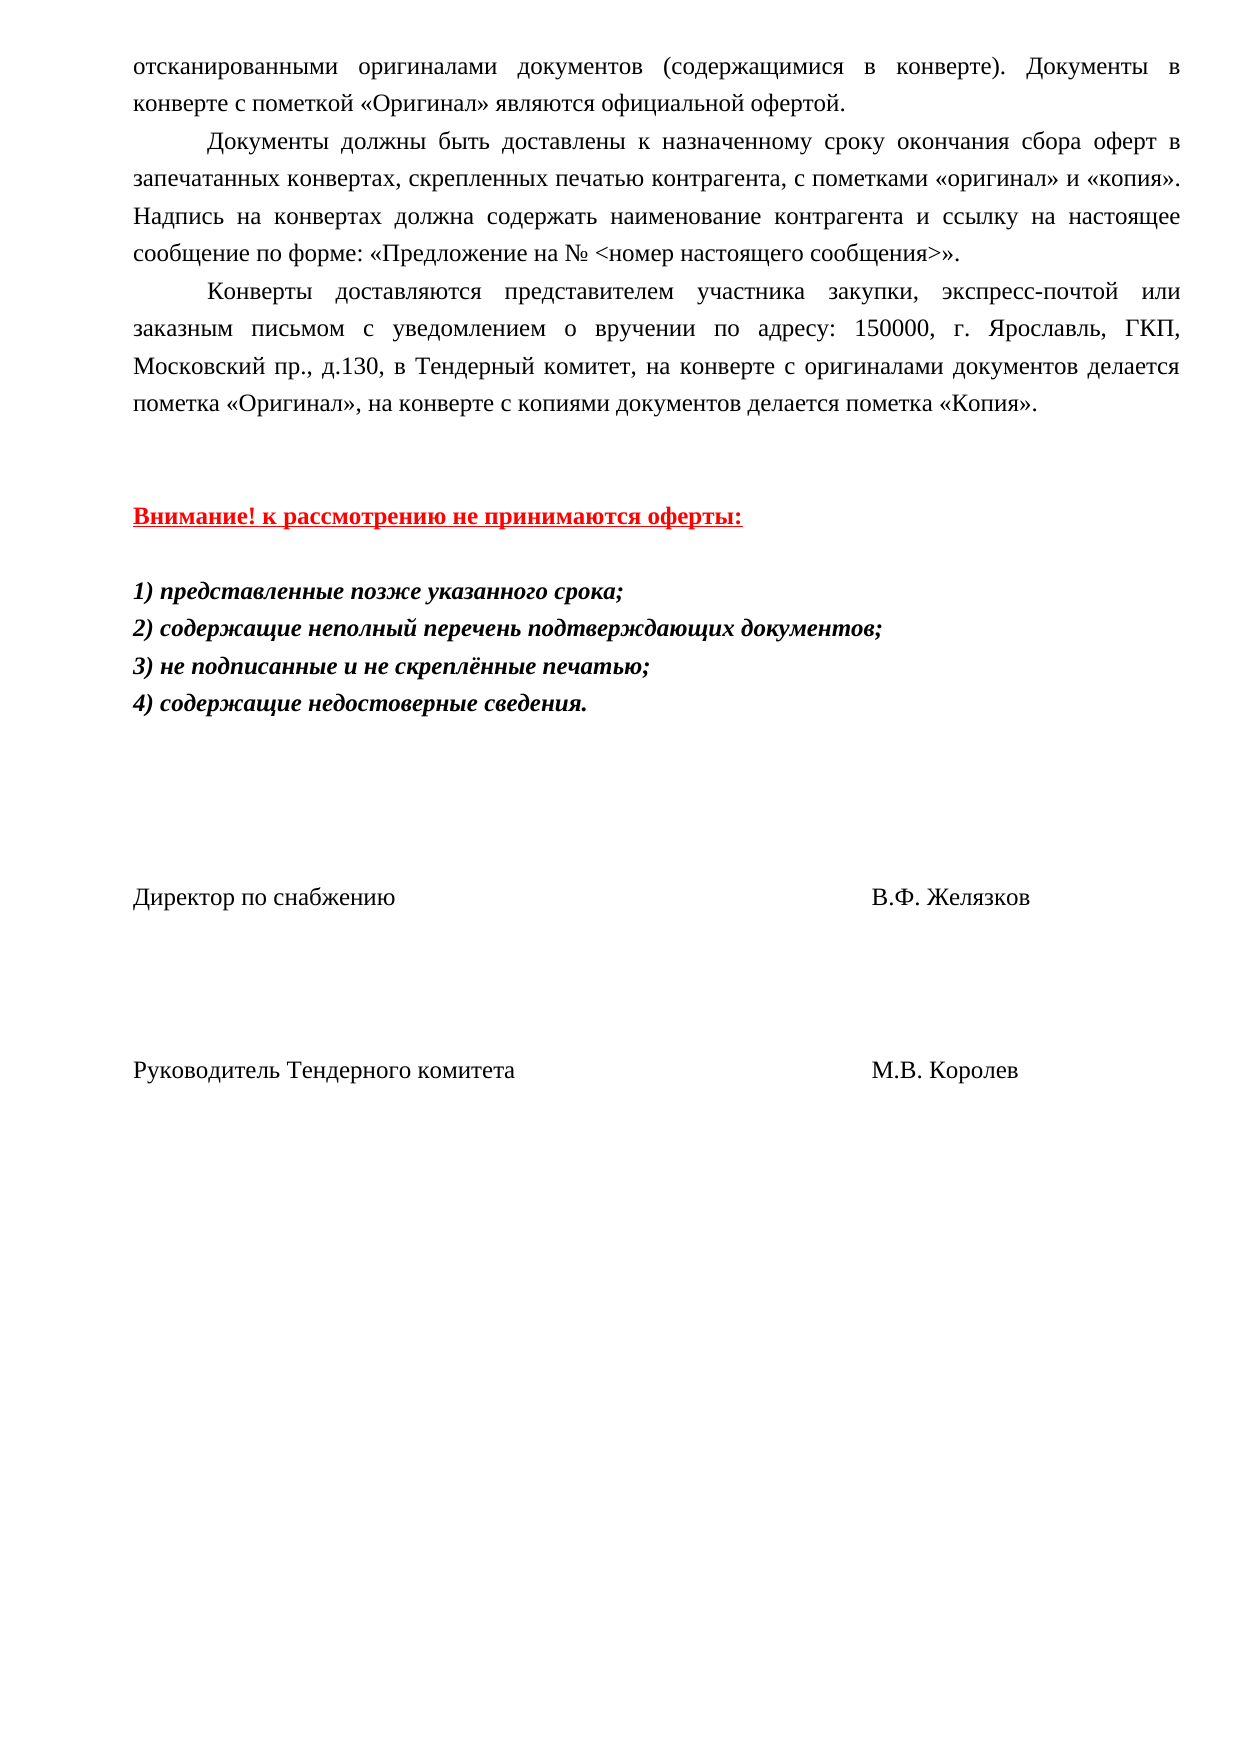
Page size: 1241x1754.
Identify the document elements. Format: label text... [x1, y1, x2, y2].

text 3) не подписанные и не скреплённые печатью; [133, 644, 1181, 682]
text Документы должны быть доставлены к назначенному сроку окончания сбора оферт в запечатанных конвертах, скрепленных печатью контрагента, с пометками «оригинал» и «копия». Надпись на конвертах должна содержать наименование контрагента и ссылку на настоящее сообщение по форме: «Предложение на № <номер настоящего сообщения>». [133, 119, 1181, 269]
text 1) представленные позже указанного срока; [133, 569, 1181, 607]
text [133, 44, 1181, 119]
text Директор по снабжению В.Ф. Желязков [133, 882, 1181, 911]
text Внимание! к рассмотрению не принимаются оферты: [133, 494, 1181, 532]
text Конверты доставляются представителем участника закупки, экспресс-почтой или заказным письмом с уведомлением о вручении по адресу: 150000, г. Ярославль, ГКП, Московский пр., д.130, в Тендерный комитет, на конверте с оригиналами документов делается пометка «Оригинал», на конверте с копиями документов делается пометка «Копия». [133, 269, 1181, 419]
text Руководитель Тендерного комитета М.В. Королев [133, 1055, 1181, 1083]
text 4) содержащие недостоверные сведения. [133, 682, 1181, 719]
text 2) содержащие неполный перечень подтверждающих документов; [133, 607, 1181, 644]
